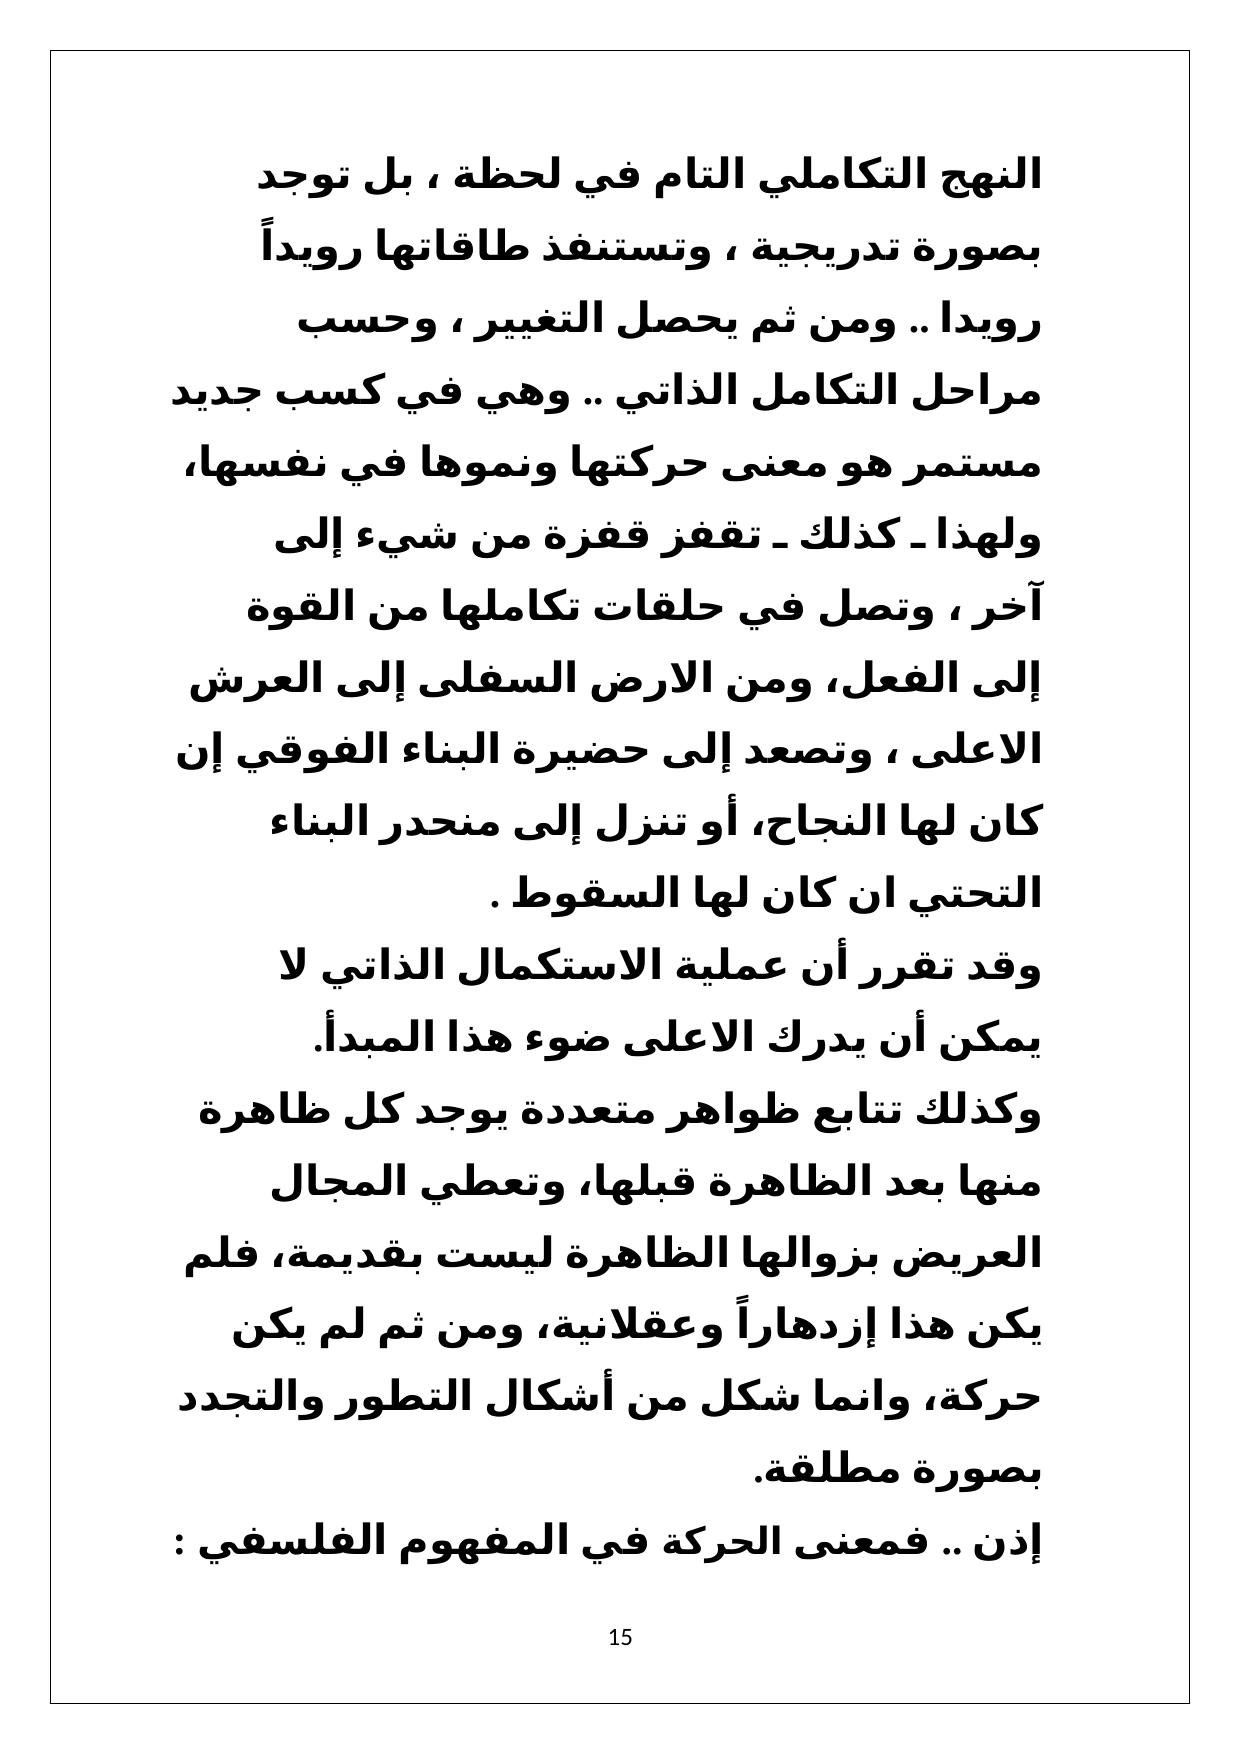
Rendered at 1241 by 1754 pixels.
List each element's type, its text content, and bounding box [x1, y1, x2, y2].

text إذن .. فمعنى الحركة في المفهوم الفلسفي : [169, 1516, 1044, 1563]
text وكذلك تتابع ظواهر متعددة يوجد كل ظاهرة منها بعد الظاهرة قبلها، وتعطي المجال العريض بزوالها الظاهرة ليست بقديمة، فلم يكن هذا إزدهاراً وعقلانية، ومن ثم لم يكن حركة، وانما شكل من أشكال التطور والتجدد بصورة مطلقة. [169, 1084, 1044, 1492]
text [169, 150, 1044, 917]
text وقد تقرر أن عملية الاستكمال الذاتي لا يمكن أن يدرك الاعلى ضوء هذا المبدأ. [169, 941, 1044, 1060]
